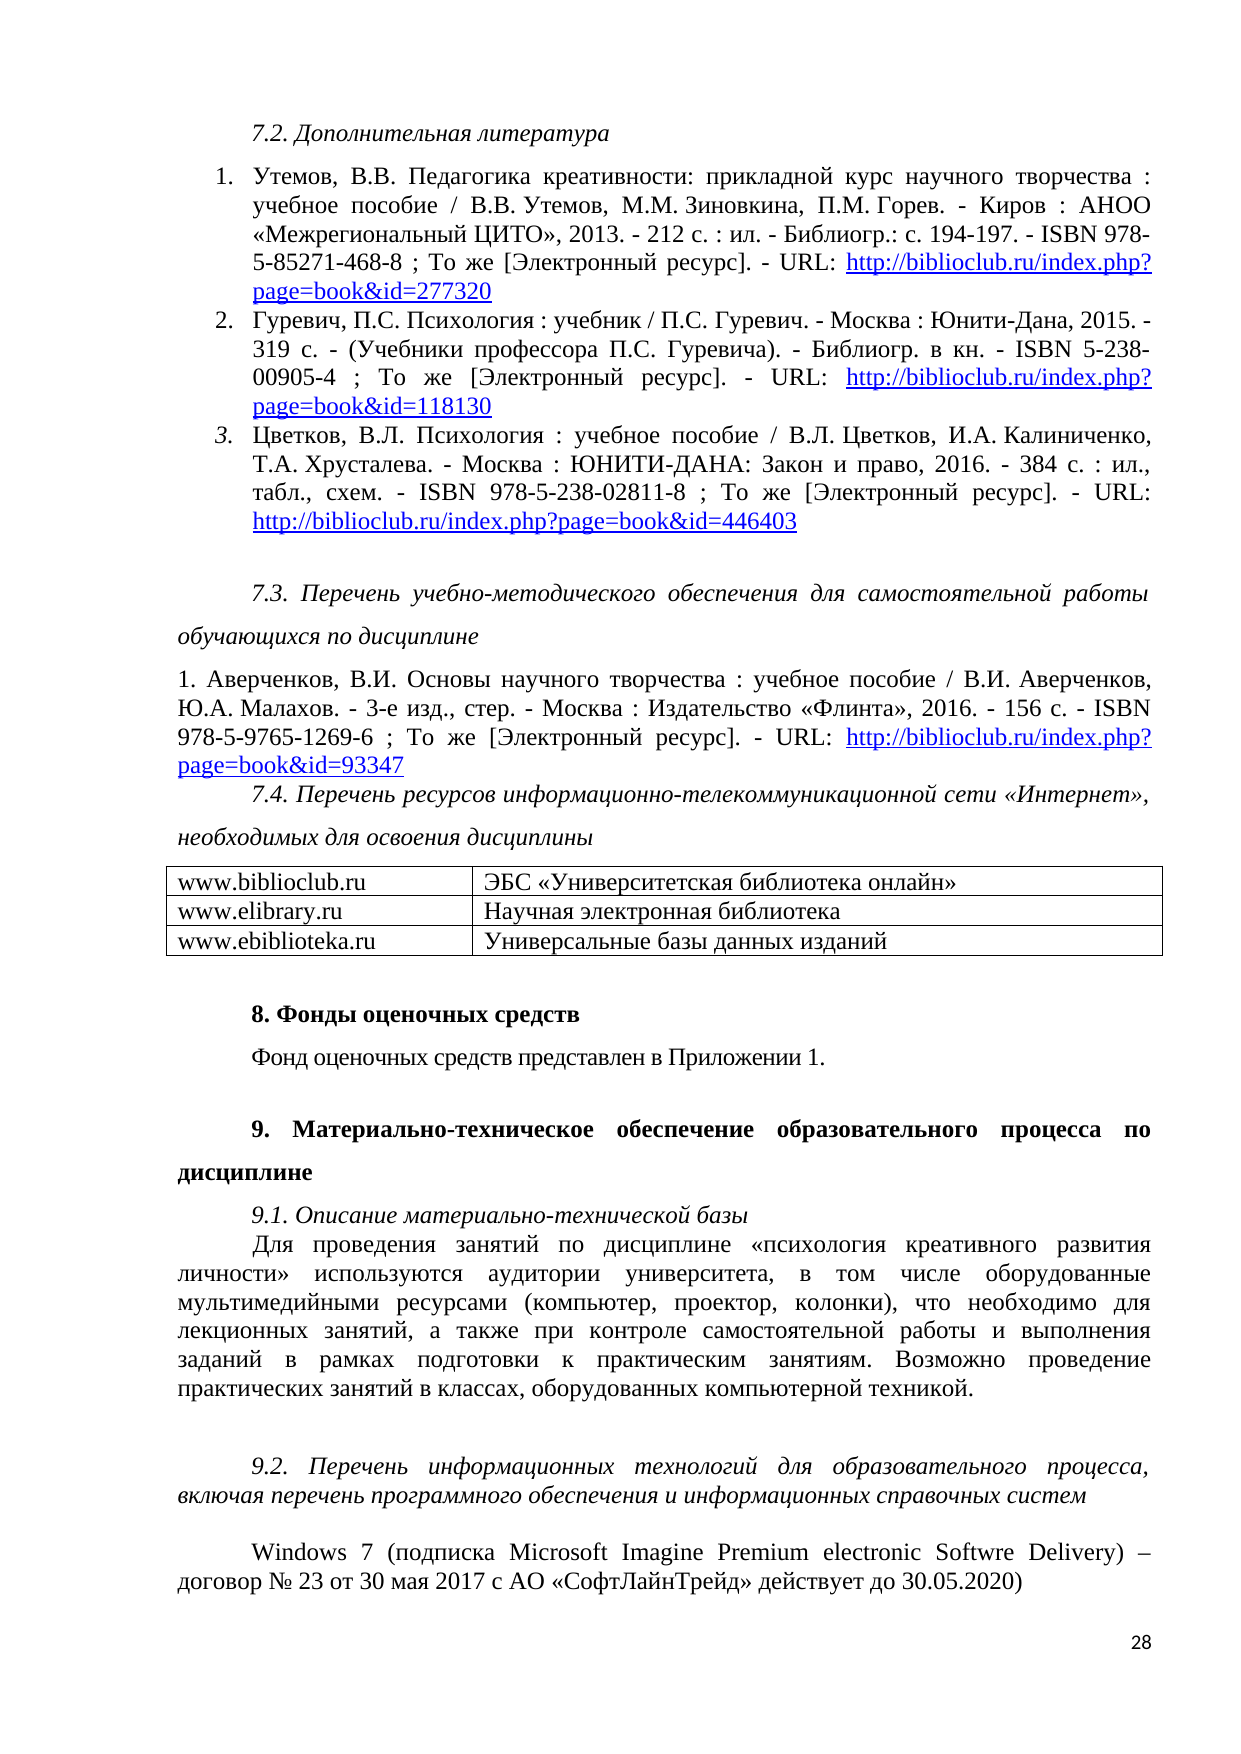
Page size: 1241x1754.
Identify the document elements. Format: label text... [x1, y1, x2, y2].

text 7.2. Дополнительная литература [177, 118, 1152, 147]
table_cell Универсальные базы данных изданий [473, 926, 1162, 955]
text 8. Фонды оценочных средств [177, 999, 1152, 1028]
table_header www.biblioclub.ru [167, 867, 472, 895]
list Утемов, В.В. Педагогика креативности: прикладной курс научного творчества : учебное пособие / В.В. Утемов, М.М. Зиновкина, П.М. Горев. - Киров : АНОО «Межрегиональный ЦИТО», 2013. - 212 с. : ил. - Библиогр.: с. 194-197. - ISBN 978-5-85271-468-8 ; То же [Электронный ресурс]. - URL: http://biblioclub.ru/index.php?page=book&id=277320 [215, 161, 1152, 305]
table_header ЭБС «Университетская библиотека онлайн» [473, 867, 1162, 895]
text Фонд оценочных средств представлен в Приложении 1. [177, 1042, 1152, 1071]
text 1. Аверченков, В.И. Основы научного творчества : учебное пособие / В.И. Аверченков, Ю.А. Малахов. - 3-е изд., стер. - Москва : Издательство «Флинта», 2016. - 156 с. - ISBN 978-5-9765-1269-6 ; То же [Электронный ресурс]. - URL: http://biblioclub.ru/index.php?page=book&id=93347 [177, 664, 1152, 779]
list Гуревич, П.С. Психология : учебник / П.С. Гуревич. - Москва : Юнити-Дана, 2015. - 319 с. - (Учебники профессора П.С. Гуревича). - Библиогр. в кн. - ISBN 5-238-00905-4 ; То же [Электронный ресурс]. - URL: http://biblioclub.ru/index.php?page=book&id=118130 [215, 305, 1152, 420]
text 9.1. Описание материально-технической базы [177, 1200, 1152, 1229]
text 9.2. Перечень информационных технологий для образовательного процесса, включая перечень программного обеспечения и информационных справочных систем [177, 1451, 1152, 1509]
text 7.4. Перечень ресурсов информационно-телекоммуникационной сети «Интернет», необходимых для освоения дисциплины [177, 779, 1152, 851]
text 9. Материально-техническое обеспечение образовательного процесса по дисциплине [177, 1114, 1152, 1186]
table_cell Научная электронная библиотека [473, 896, 1162, 925]
text Windows 7 (подписка Microsoft Imagine Premium electronic Softwre Delivery) – договор № 23 от 30 мая 2017 с АО «СофтЛайнТрейд» действует до 30.05.2020) [177, 1537, 1152, 1595]
text 7.3. Перечень учебно-методического обеспечения для самостоятельной работы обучающихся по дисциплине [177, 578, 1152, 650]
table_cell www.ebiblioteka.ru [167, 926, 472, 955]
list Цветков, В.Л. Психология : учебное пособие / В.Л. Цветков, И.А. Калиниченко, Т.А. Хрусталева. - Москва : ЮНИТИ-ДАНА: Закон и право, 2016. - 384 с. : ил., табл., схем. - ISBN 978-5-238-02811-8 ; То же [Электронный ресурс]. - URL: http://biblioclub.ru/index.php?page=book&id=446403 [215, 420, 1152, 535]
text Для проведения занятий по дисциплине «психология креативного развития личности» используются аудитории университета, в том числе оборудованные мультимедийными ресурсами (компьютер, проектор, колонки), что необходимо для лекционных занятий, а также при контроле самостоятельной работы и выполнения заданий в рамках подготовки к практическим занятиям. Возможно проведение практических занятий в классах, оборудованных компьютерной техникой. [177, 1229, 1152, 1402]
table_cell www.elibrary.ru [167, 896, 472, 925]
